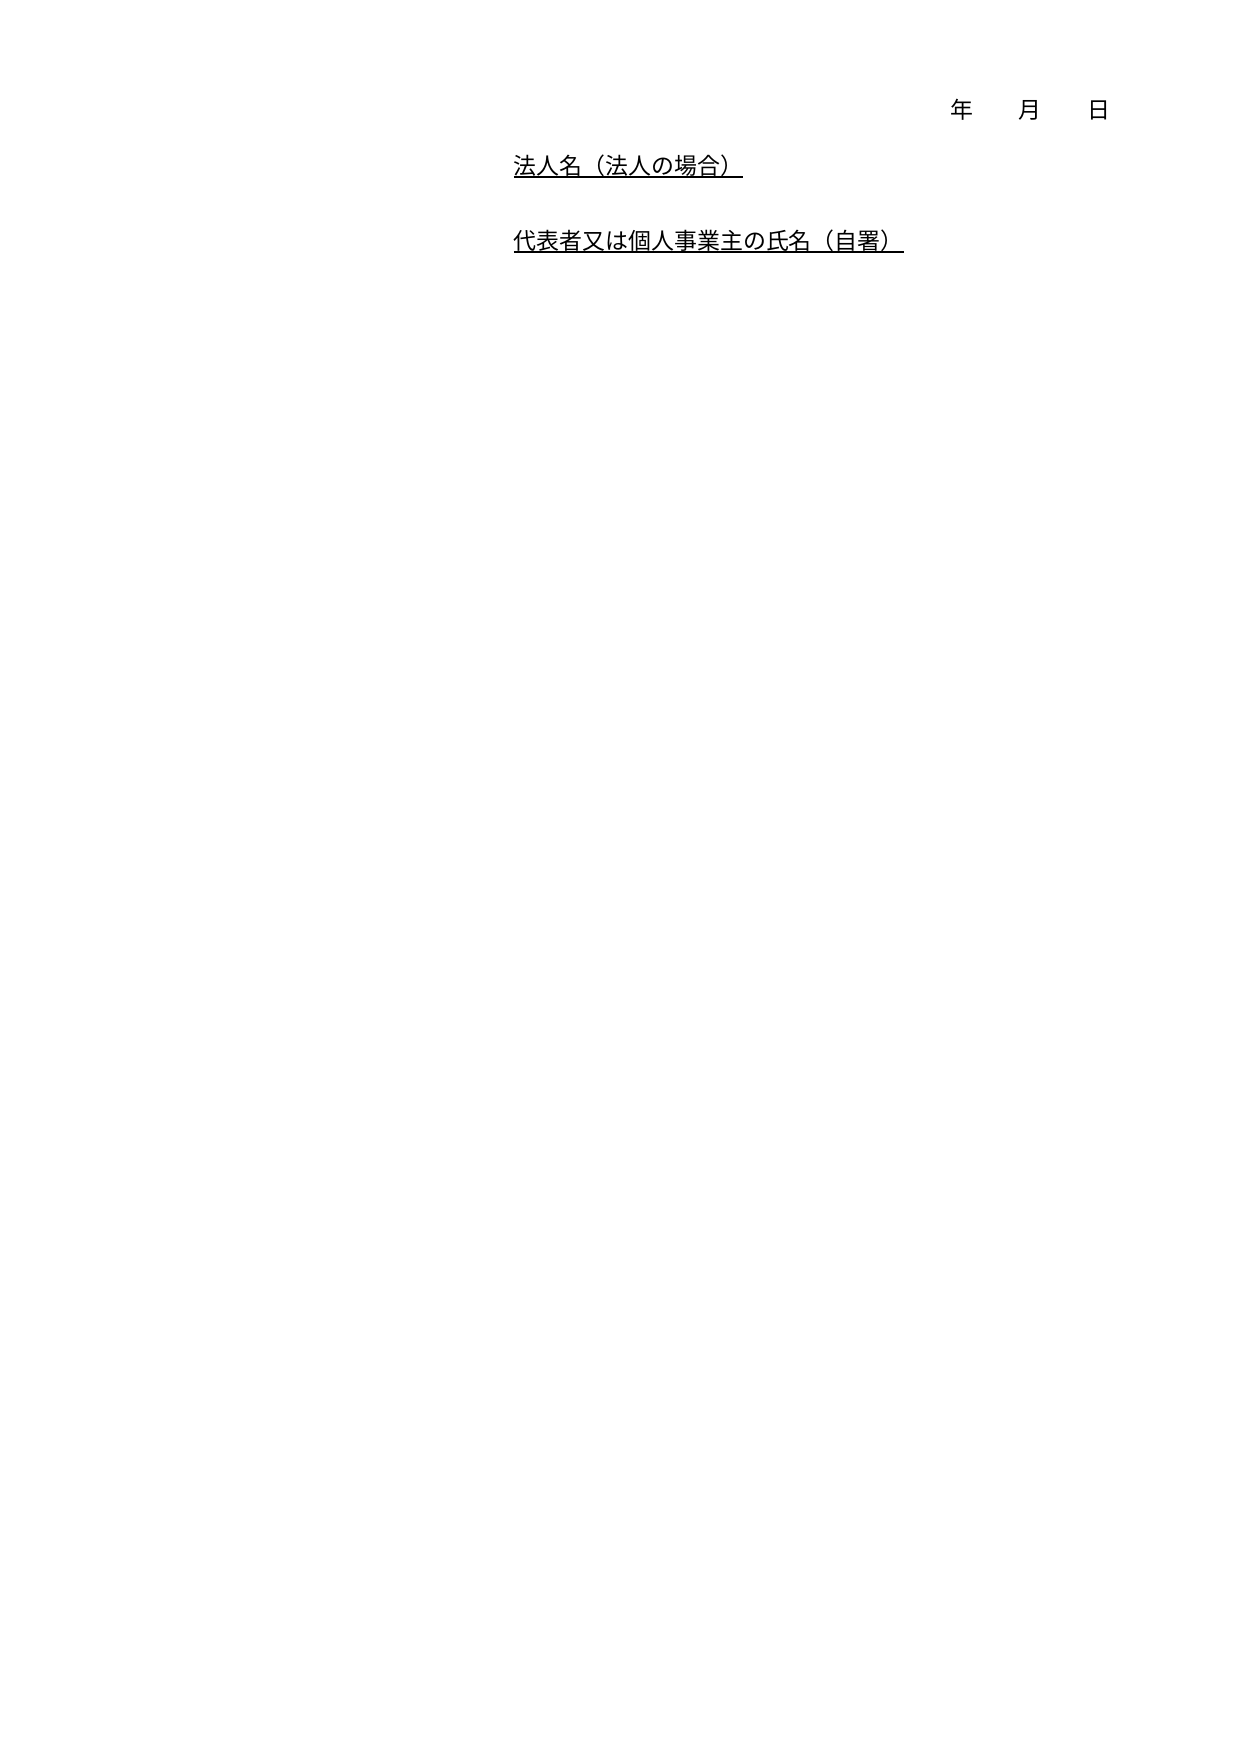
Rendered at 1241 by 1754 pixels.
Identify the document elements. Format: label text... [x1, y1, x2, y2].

text 法人名（法人の場合） [130, 146, 1110, 183]
text 年 月 日 [130, 89, 1110, 127]
text 代表者又は個人事業主の氏名（自署） [130, 221, 1110, 258]
